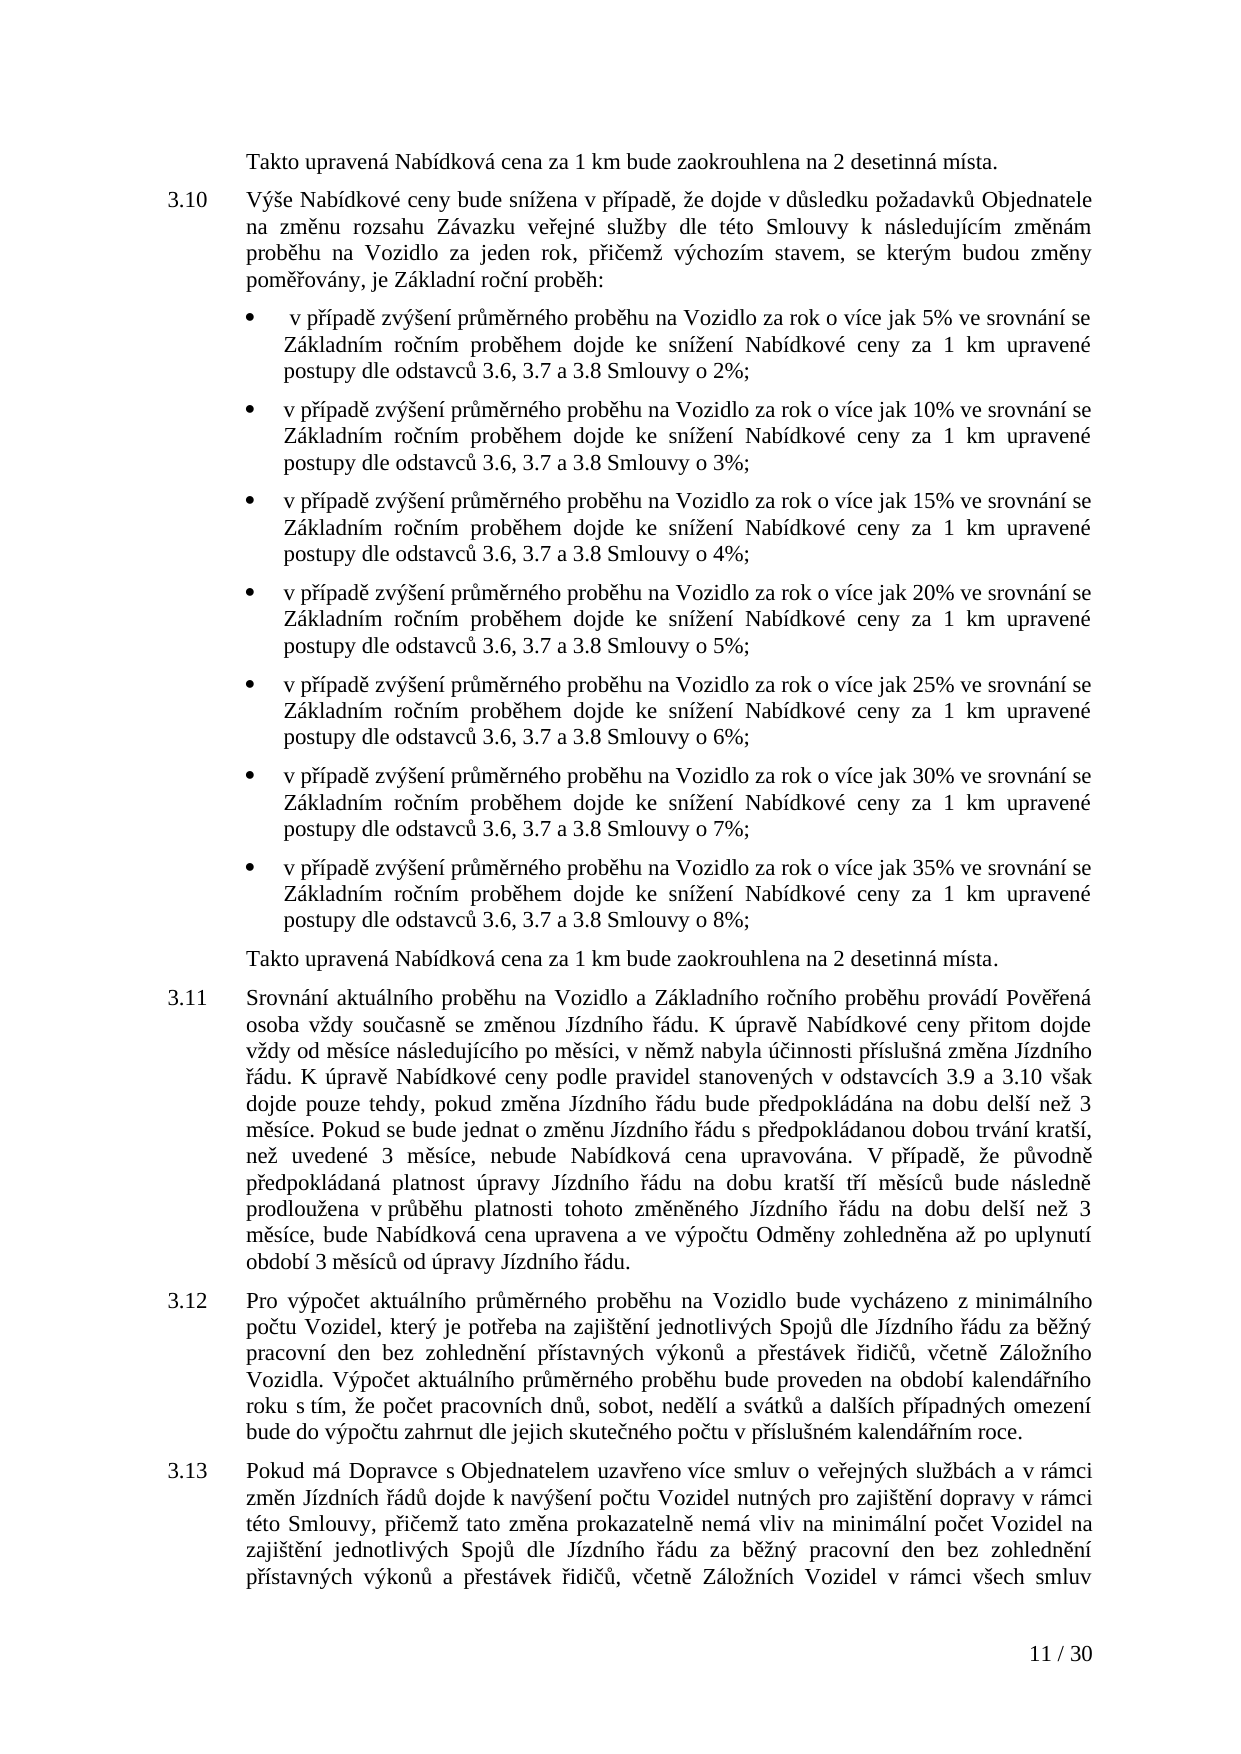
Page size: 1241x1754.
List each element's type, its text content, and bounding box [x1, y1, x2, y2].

text Výše Nabídkové ceny bude snížena v případě, že dojde v důsledku požadavků Objednatele na změnu rozsahu Závazku veřejné služby dle této Smlouvy k následujícím změnám proběhu na Vozidlo za jeden rok, přičemž výchozím stavem, se kterým budou změny poměřovány, je Základní roční proběh: [167, 187, 1092, 292]
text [167, 1457, 1092, 1589]
list Takto upravená Nabídková cena za bude zaokrouhlena na 2 desetinná místa. [246, 148, 1092, 174]
list Takto upravená Nabídková cena za bude zaokrouhlena na 2 desetinná místa. [246, 945, 1092, 972]
list v případě zvýšení průměrného proběhu na Vozidlo za rok o více jak 20% ve srovnání se Základním ročním proběhem dojde ke snížení Nabídkové ceny za upravené postupy dle odstavců 3.6, 3.8 Smlouvy o 5%; [246, 579, 1092, 658]
list v případě zvýšení průměrného proběhu na Vozidlo za rok o více jak 15% ve srovnání se Základním ročním proběhem dojde ke snížení Nabídkové ceny za upravené postupy dle odstavců 3.6, 3.8 Smlouvy o 4%; [246, 488, 1092, 567]
text Pro výpočet aktuálního průměrného proběhu na Vozidlo bude vycházeno z minimálního počtu Vozidel, který je potřeba na zajištění jednotlivých Spojů dle Jízdního řádu za běžný pracovní den bez zohlednění přístavných výkonů a přestávek řidičů, včetně Záložního Vozidla. Výpočet aktuálního průměrného proběhu bude proveden na období kalendářního roku s tím, že počet pracovních dnů, sobot, nedělí a svátků a dalších případných omezení bude do výpočtu zahrnut dle jejich skutečného počtu v příslušném kalendářním roce. [167, 1287, 1092, 1445]
list v případě zvýšení průměrného proběhu na Vozidlo za rok o více jak 35% ve srovnání se Základním ročním proběhem dojde ke snížení Nabídkové ceny za upravené postupy dle odstavců 3.6, 3.8 Smlouvy o 8%; [246, 854, 1092, 933]
list v případě zvýšení průměrného proběhu na Vozidlo za rok o více jak 30% ve srovnání se Základním ročním proběhem dojde ke snížení Nabídkové ceny za upravené postupy dle odstavců 3.6, 3.8 Smlouvy o 7%; [246, 762, 1092, 841]
text Srovnání aktuálního proběhu na Vozidlo a Základního ročního proběhu provádí Pověřená osoba vždy současně se změnou Jízdního řádu. K úpravě Nabídkové ceny přitom dojde vždy od měsíce následujícího po měsíci, v němž nabyla účinnosti příslušná změna Jízdního řádu. K úpravě Nabídkové ceny podle pravidel stanovených v odstavcích 3.10 a 3.11 však dojde pouze tehdy, pokud změna Jízdního řádu bude předpokládána na dobu delší než 3 měsíce. Pokud se bude jednat o změnu Jízdního řádu s předpokládanou dobou trvání kratší, než uvedené 3 měsíce, nebude Nabídková cena upravována. V případě, že původně předpokládaná platnost úpravy Jízdního řádu na dobu kratší tří měsíců bude následně prodloužena v průběhu platnosti tohoto změněného Jízdního řádu na dobu delší než 3 měsíce, bude Nabídková cena upravena a ve výpočtu Odměny zohledněna až po uplynutí období 3 měsíců od úpravy Jízdního řádu. [167, 984, 1092, 1274]
list v případě zvýšení průměrného proběhu na Vozidlo za rok o více jak 5% ve srovnání se Základním ročním proběhem dojde ke snížení Nabídkové ceny za upravené postupy dle odstavců 3.6, 3.8 Smlouvy o 2%; [246, 304, 1092, 383]
list v případě zvýšení průměrného proběhu na Vozidlo za rok o více jak 10% ve srovnání se Základním ročním proběhem dojde ke snížení Nabídkové ceny za upravené postupy dle odstavců 3.6, 3.8 Smlouvy o 3%; [246, 396, 1092, 475]
list v případě zvýšení průměrného proběhu na Vozidlo za rok o více jak 25% ve srovnání se Základním ročním proběhem dojde ke snížení Nabídkové ceny za upravené postupy dle odstavců 3.6, 3.8 Smlouvy o 6%; [246, 671, 1092, 750]
